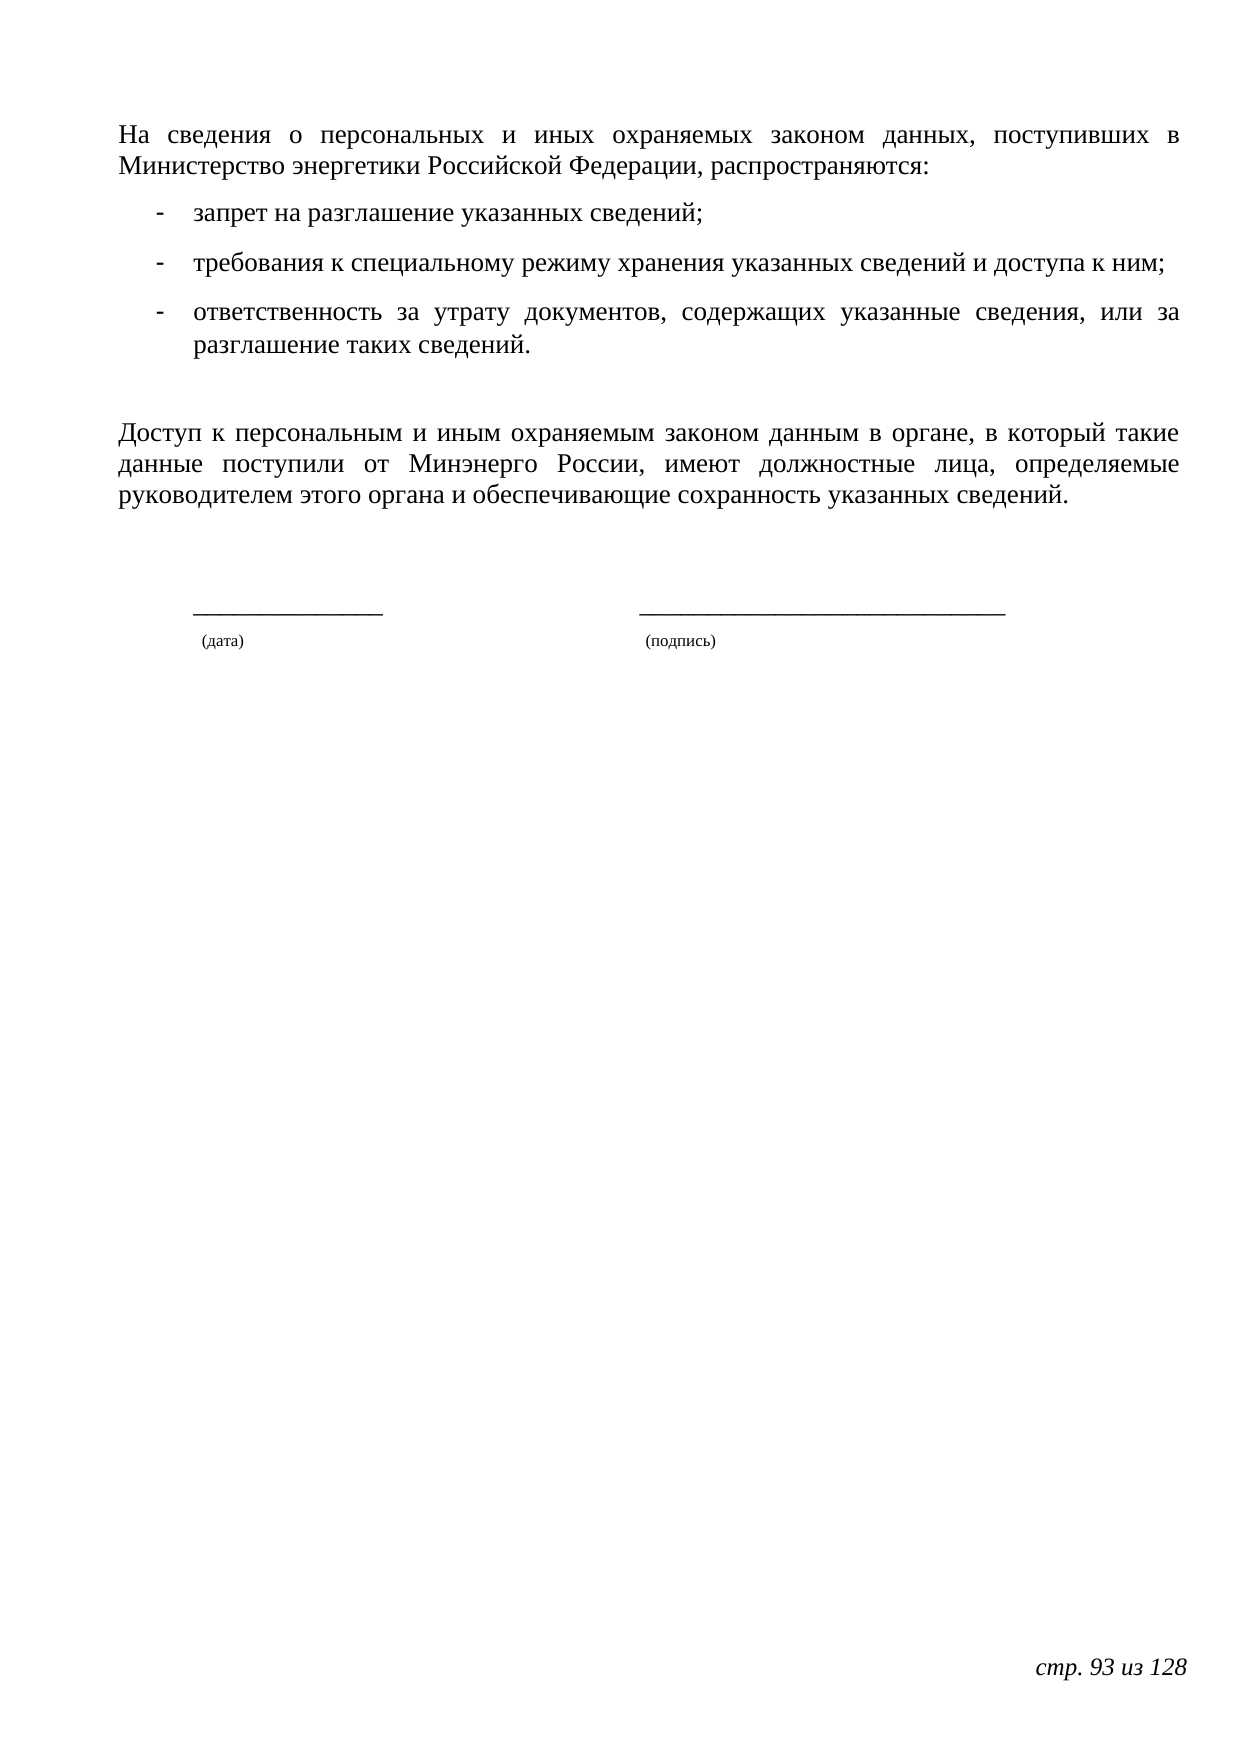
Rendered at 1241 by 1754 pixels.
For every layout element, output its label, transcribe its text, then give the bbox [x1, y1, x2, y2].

list запрет на разглашение указанных сведений; [156, 193, 1181, 230]
list ответственность за утрату документов, содержащих указанные сведения, или за разглашение таких сведений. [156, 292, 1181, 360]
text На сведения о персональных и иных охраняемых законом данных, поступивших в Министерство энергетики Российской Федерации, распространяются: [118, 118, 1181, 180]
text ______________ ___________________________ [193, 587, 1181, 618]
text (дата) (подпись) [134, 631, 1181, 664]
text Доступ к персональным и иным охраняемым законом данным в органе, в который такие данные поступили от Минэнерго России, имеют должностные лица, определяемые руководителем этого органа и обеспечивающие сохранность указанных сведений. [118, 416, 1181, 509]
list требования к специальному режиму хранения указанных сведений и доступа к ним; [156, 242, 1181, 279]
